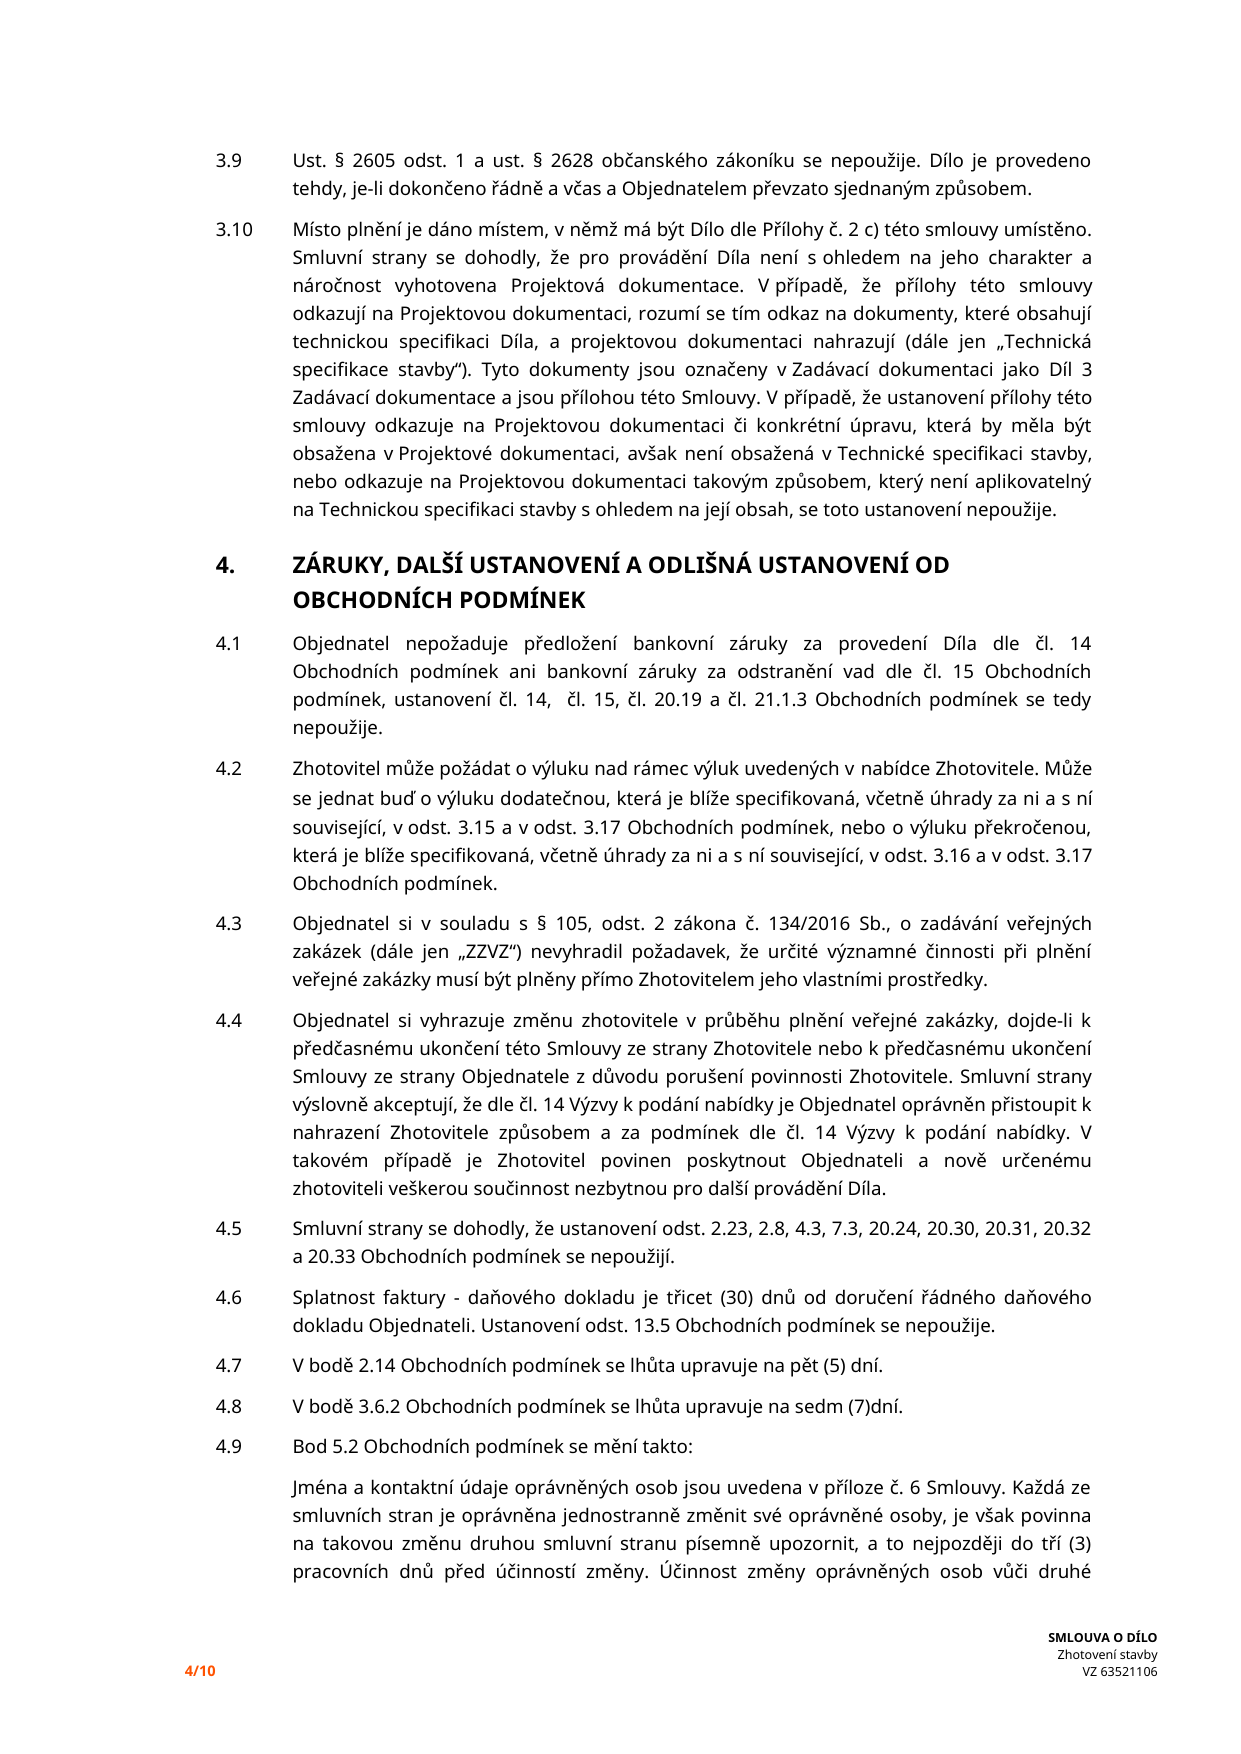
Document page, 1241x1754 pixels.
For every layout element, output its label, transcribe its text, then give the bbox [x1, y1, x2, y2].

text V bodě 3.6.2 Obchodních podmínek se lhůta upravuje na sedm (7)dní. [216, 1393, 1093, 1419]
text Objednatel si vyhrazuje změnu zhotovitele v průběhu plnění veřejné zakázky, dojde-li k předčasnému ukončení této Smlouvy ze strany Zhotovitele nebo k předčasnému ukončení Smlouvy ze strany Objednatele z důvodu porušení povinnosti Zhotovitele. Smluvní strany výslovně akceptují, že dle čl. 14 Výzvy k podání nabídky je Objednatel oprávněn přistoupit k nahrazení Zhotovitele způsobem a za podmínek dle čl. 14 Výzvy k podání nabídky. V takovém případě je Zhotovitel povinen poskytnout Objednateli a nově určenému zhotoviteli veškerou součinnost nezbytnou pro další provádění Díla. [216, 1007, 1093, 1201]
text Ust. § 2605 odst. 1 a ust. § 2628 občanského zákoníku se nepoužije. Dílo je provedeno tehdy, je-li dokončeno řádně a včas a Objednatelem převzato sjednaným způsobem. [216, 148, 1093, 201]
text V bodě 2.14 Obchodních podmínek se lhůta upravuje na pět (5) dní. [216, 1353, 1093, 1378]
text ZÁRUKY, DALŠÍ USTANOVENÍ A ODLIŠNÁ USTANOVENÍ OD OBCHODNÍCH PODMÍNEK [216, 549, 1093, 615]
text Splatnost faktury - daňového dokladu je třicet (30) dnů od doručení řádného daňového dokladu Objednateli. Ustanovení odst. 13.5 Obchodních podmínek se nepoužije. [216, 1284, 1093, 1338]
text Smluvní strany se dohodly, že ustanovení odst. 2.23, 2.8, 4.3, 7.3, 20.24, 20.30, 20.31, 20.32 a 20.33 Obchodních podmínek se nepoužijí. [216, 1216, 1093, 1269]
text Místo plnění je dáno místem, v němž má být Dílo dle Přílohy č. 2 c) této smlouvy umístěno. Smluvní strany se dohodly, že pro provádění Díla není s ohledem na jeho charakter a náročnost vyhotovena Projektová dokumentace. V případě, že přílohy této smlouvy odkazují na Projektovou dokumentaci, rozumí se tím odkaz na dokumenty, které obsahují technickou specifikaci Díla, a projektovou dokumentaci nahrazují (dále jen „Technická specifikace stavby“). Tyto dokumenty jsou označeny v Zadávací dokumentaci jako Díl 3 Zadávací dokumentace a jsou přílohou této Smlouvy. V případě, že ustanovení přílohy této smlouvy odkazuje na Projektovou dokumentaci či konkrétní úpravu, která by měla být obsažena v Projektové dokumentaci, avšak není obsažená v Technické specifikaci stavby, nebo odkazuje na Projektovou dokumentaci takovým způsobem, který není aplikovatelný na Technickou specifikaci stavby s ohledem na její obsah, se toto ustanovení nepoužije. [216, 216, 1093, 522]
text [292, 1474, 1093, 1584]
text Bod 5.2 Obchodních podmínek se mění takto: [216, 1434, 1093, 1459]
text Objednatel nepožaduje předložení bankovní záruky za provedení Díla dle čl. 14 Obchodních podmínek ani bankovní záruky za odstranění vad dle čl. 15 Obchodních podmínek, ustanovení čl. 14, čl. 15, čl. 20.19 a čl. 21.1.3 Obchodních podmínek se tedy nepoužije. [216, 631, 1093, 740]
text Zhotovitel může požádat o výluku nad rámec výluk uvedených v nabídce Zhotovitele. Může se jednat buď o výluku dodatečnou, která je blíže specifikovaná, včetně úhrady za ni a s ní související, v odst. 3.15 a v odst. 3.17 Obchodních podmínek, nebo o výluku překročenou, která je blíže specifikovaná, včetně úhrady za ni a s ní související, v odst. 3.16 a v odst. 3.17 Obchodních podmínek. [216, 755, 1093, 896]
text Objednatel si v souladu s § 105, odst. 2 zákona č. 134/2016 Sb., o zadávání veřejných zakázek (dále jen „ZZVZ“) nevyhradil požadavek, že určité významné činnosti při plnění veřejné zakázky musí být plněny přímo Zhotovitelem jeho vlastními prostředky. [216, 911, 1093, 992]
